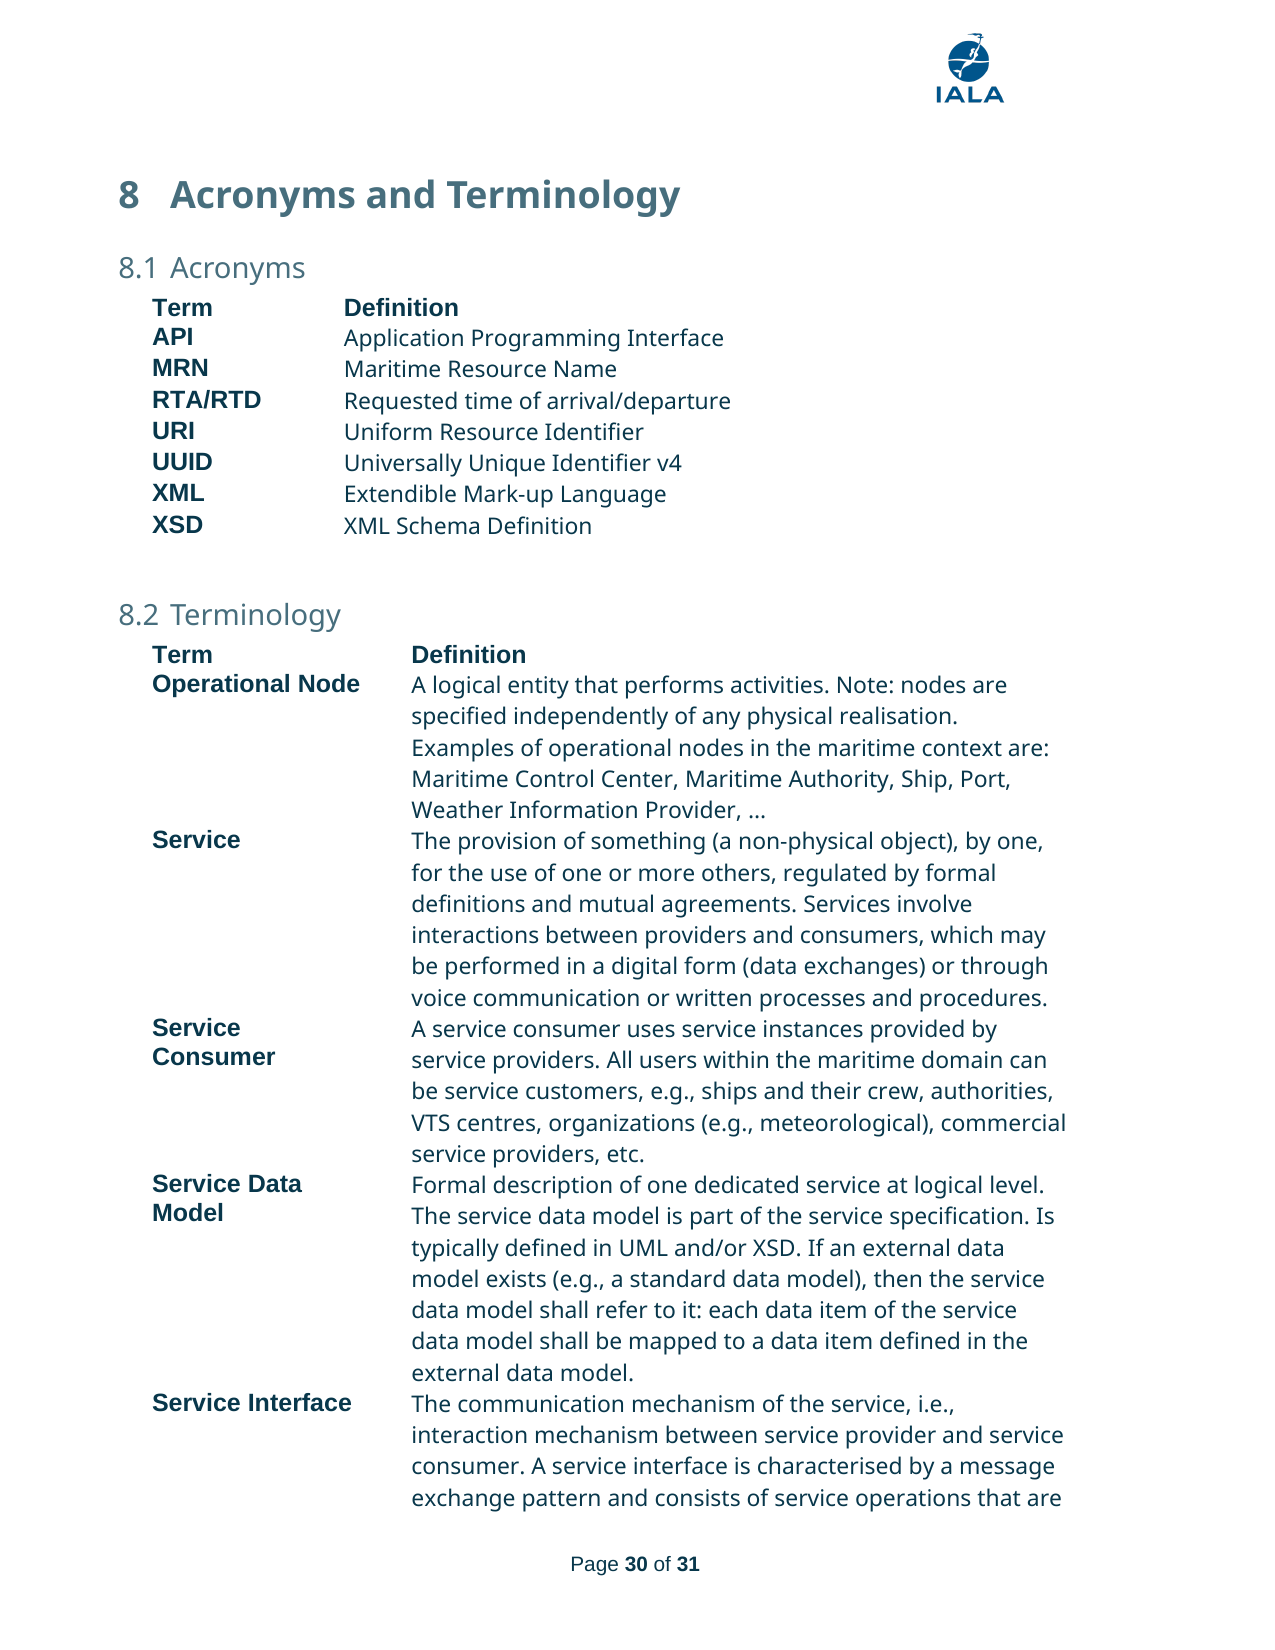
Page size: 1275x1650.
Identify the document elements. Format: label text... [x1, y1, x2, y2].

table_cell Operational Node [129, 669, 389, 825]
table_cell XSD [129, 510, 321, 541]
table_header Term [129, 640, 389, 669]
table_cell MRN [129, 353, 321, 384]
table_cell The provision of something (a non-physical object), by one, for the use of one or more others, regulated by formal definitions and mutual agreements. Services involve interactions between providers and consumers, which may be performed in a digital form (data exchanges) or through voice communication or written processes and procedures. [389, 825, 1089, 1013]
table_cell Requested time of arrival/departure [321, 385, 1089, 416]
table_cell Service Interface [129, 1388, 389, 1513]
table_cell XML [129, 478, 321, 509]
table_header Term [129, 293, 321, 322]
table_cell A logical entity that performs activities. Note: nodes are specified independently of any physical realisation. Examples of operational nodes in the maritime context are: Maritime Control Center, Maritime Authority, Ship, Port, Weather Information Provider, … [389, 669, 1089, 825]
table_header Definition [389, 640, 1089, 669]
table_cell Maritime Resource Name [321, 353, 1089, 384]
table_cell Extendible Mark-up Language [321, 478, 1089, 509]
table_cell Universally Unique Identifier v4 [321, 447, 1089, 478]
table_cell Service Data Model [129, 1169, 389, 1388]
table_header Definition [321, 293, 1089, 322]
table_cell RTA/RTD [129, 385, 321, 416]
table_cell URI [129, 416, 321, 447]
table_cell UUID [129, 447, 321, 478]
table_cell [389, 1388, 1089, 1513]
picture [921, 25, 1016, 118]
subtitle Terminology [118, 595, 1152, 634]
subtitle Acronyms [118, 248, 1152, 287]
table_cell Application Programming Interface [321, 322, 1089, 353]
table_cell Service [129, 825, 389, 1013]
subtitle Acronyms and Terminology [118, 168, 1152, 219]
table_cell A service consumer uses service instances provided by service providers. All users within the maritime domain can be service customers, e.g., ships and their crew, authorities, VTS centres, organizations (e.g., meteorological), commercial service providers, etc. [389, 1013, 1089, 1169]
table_cell Service Consumer [129, 1013, 389, 1169]
table_cell XML Schema Definition [321, 510, 1089, 541]
table_cell API [129, 322, 321, 353]
table_cell Formal description of one dedicated service at logical level. The service data model is part of the service specification. Is typically defined in UML and/or XSD. If an external data model exists (e.g., a standard data model), then the service data model shall refer to it: each data item of the service data model shall be mapped to a data item defined in the external data model. [389, 1169, 1089, 1388]
table_cell Uniform Resource Identifier [321, 416, 1089, 447]
